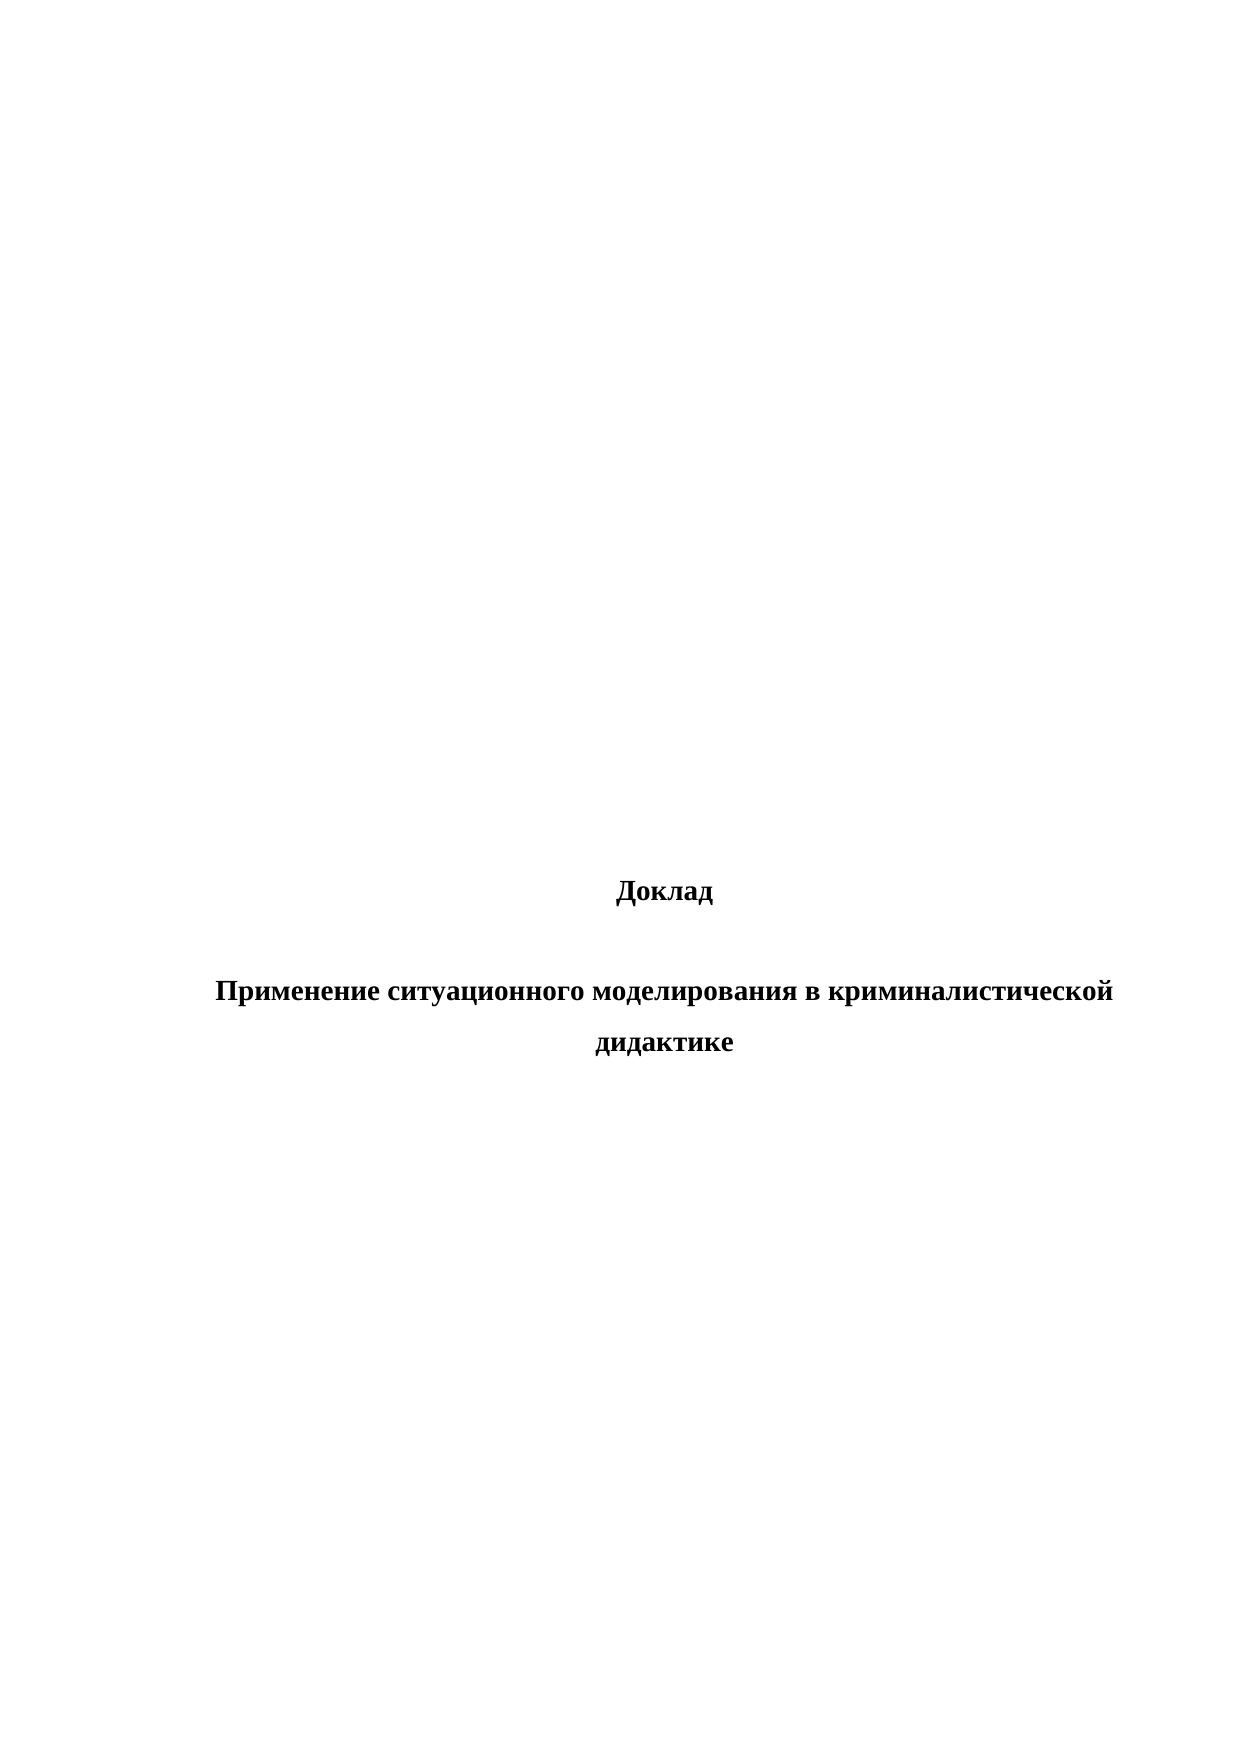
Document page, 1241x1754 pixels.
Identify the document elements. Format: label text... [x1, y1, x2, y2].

text Применение ситуационного моделирования в криминалистической дидактике [177, 973, 1152, 1057]
text Доклад [177, 873, 1152, 906]
